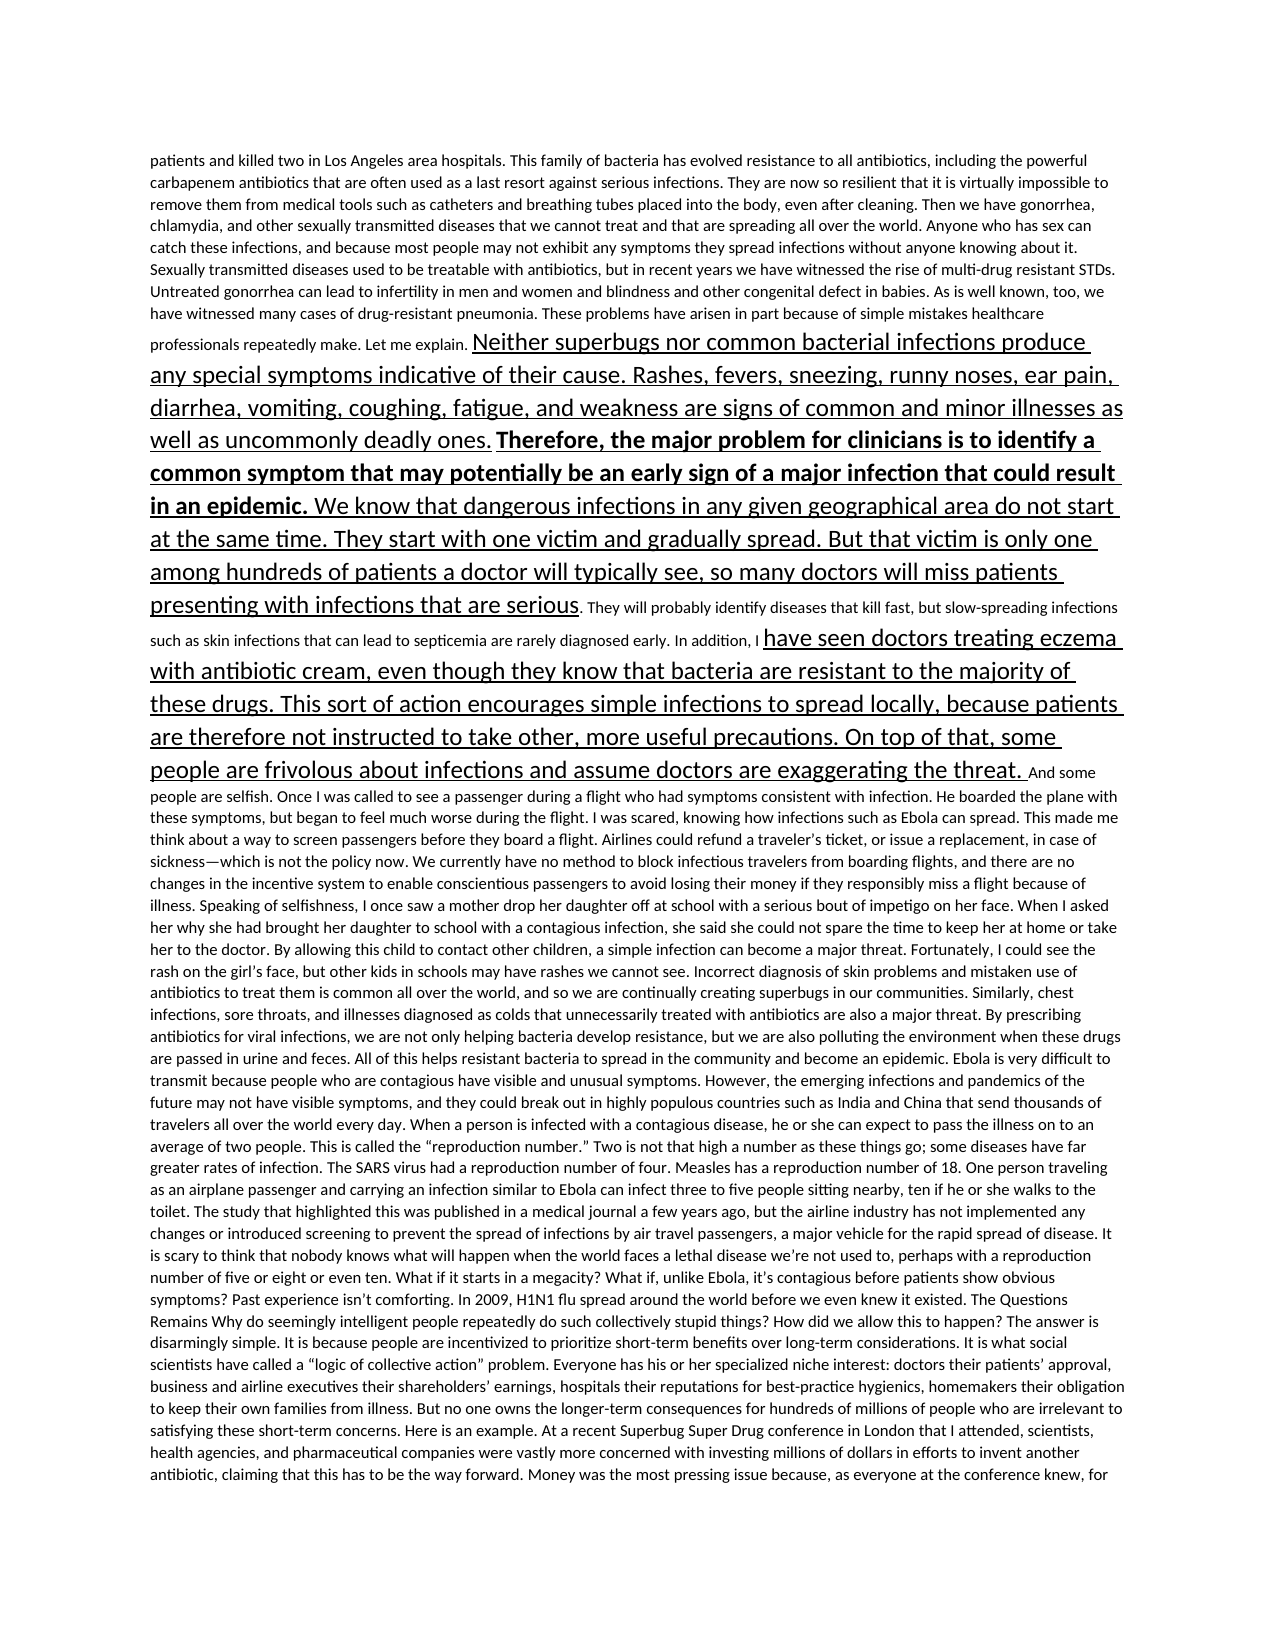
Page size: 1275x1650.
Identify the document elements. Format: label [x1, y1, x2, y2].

text [150, 150, 1125, 1484]
